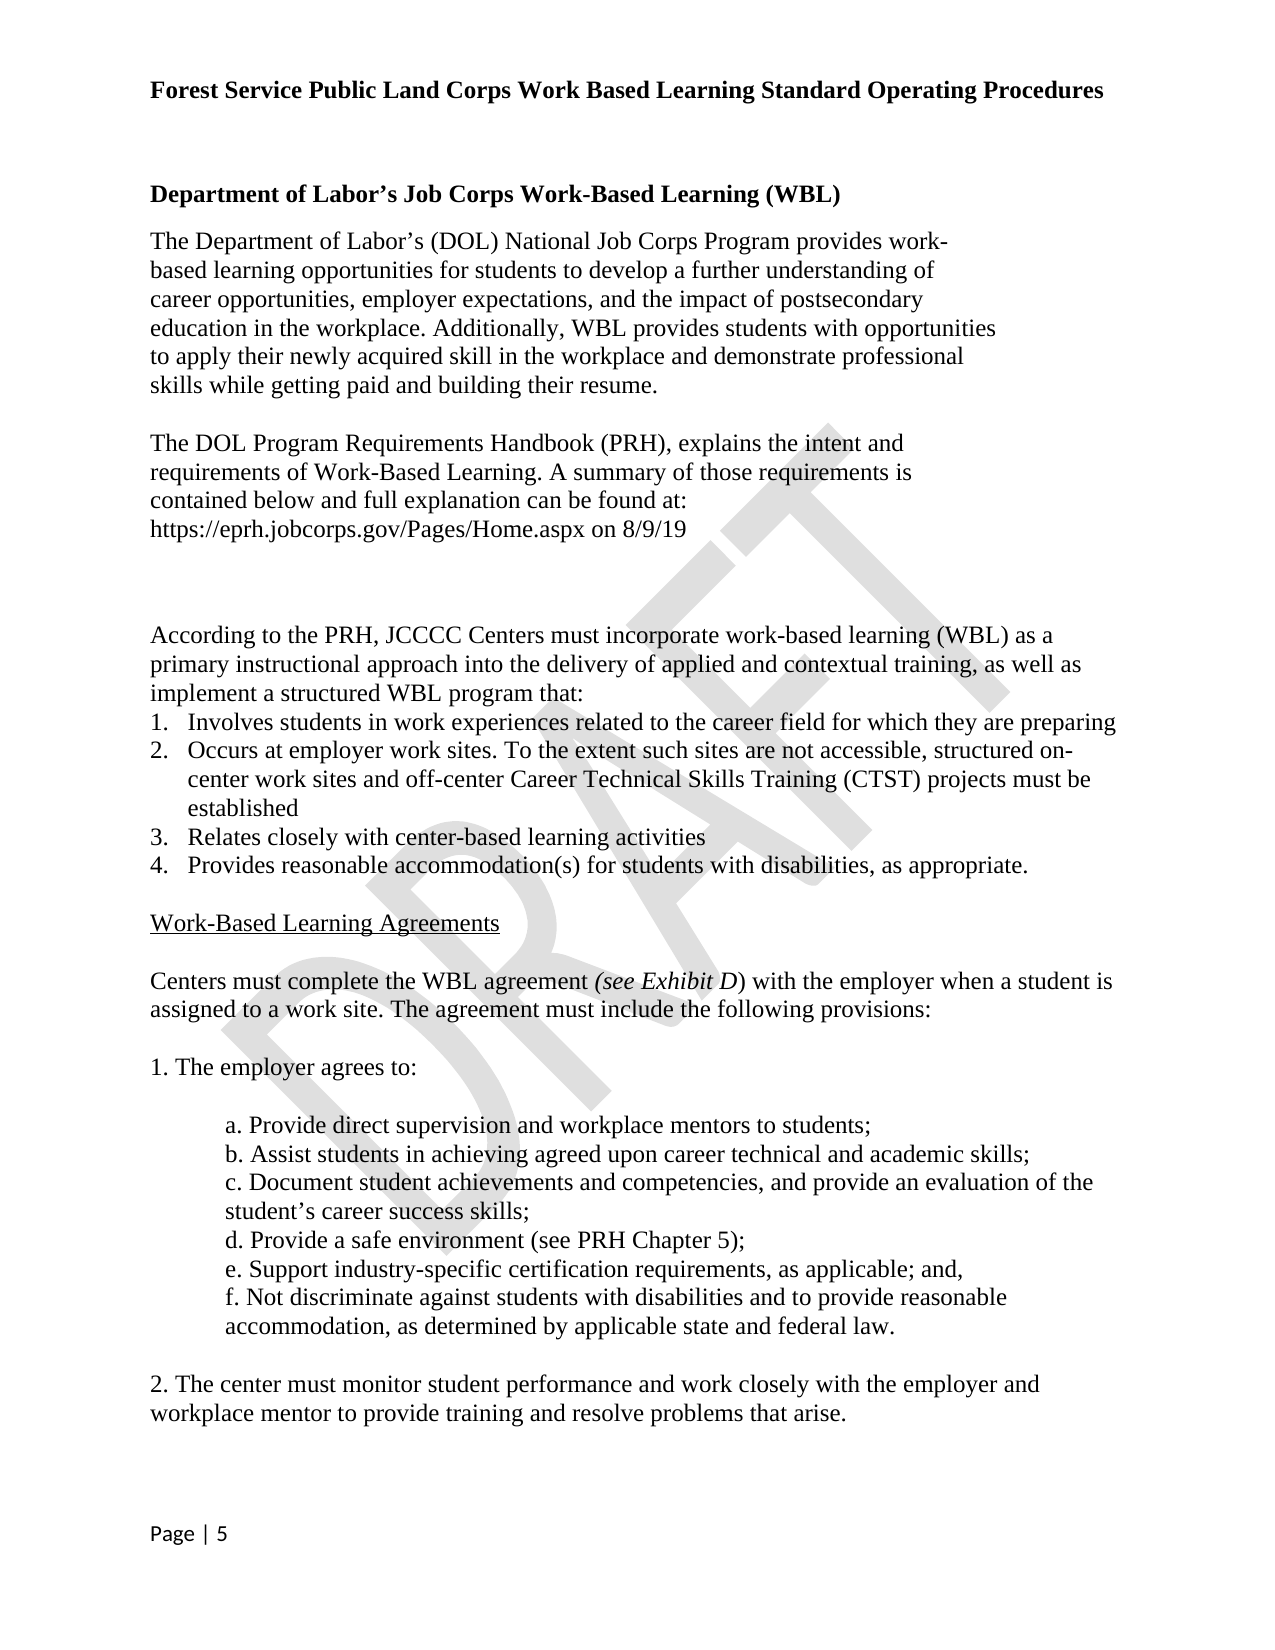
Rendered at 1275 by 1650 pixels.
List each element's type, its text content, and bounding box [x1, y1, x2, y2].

table_cell [150, 544, 1125, 1456]
text Department of Labor’s Job Corps Work-Based Learning (WBL) [150, 179, 1125, 207]
table_header [150, 226, 1125, 543]
